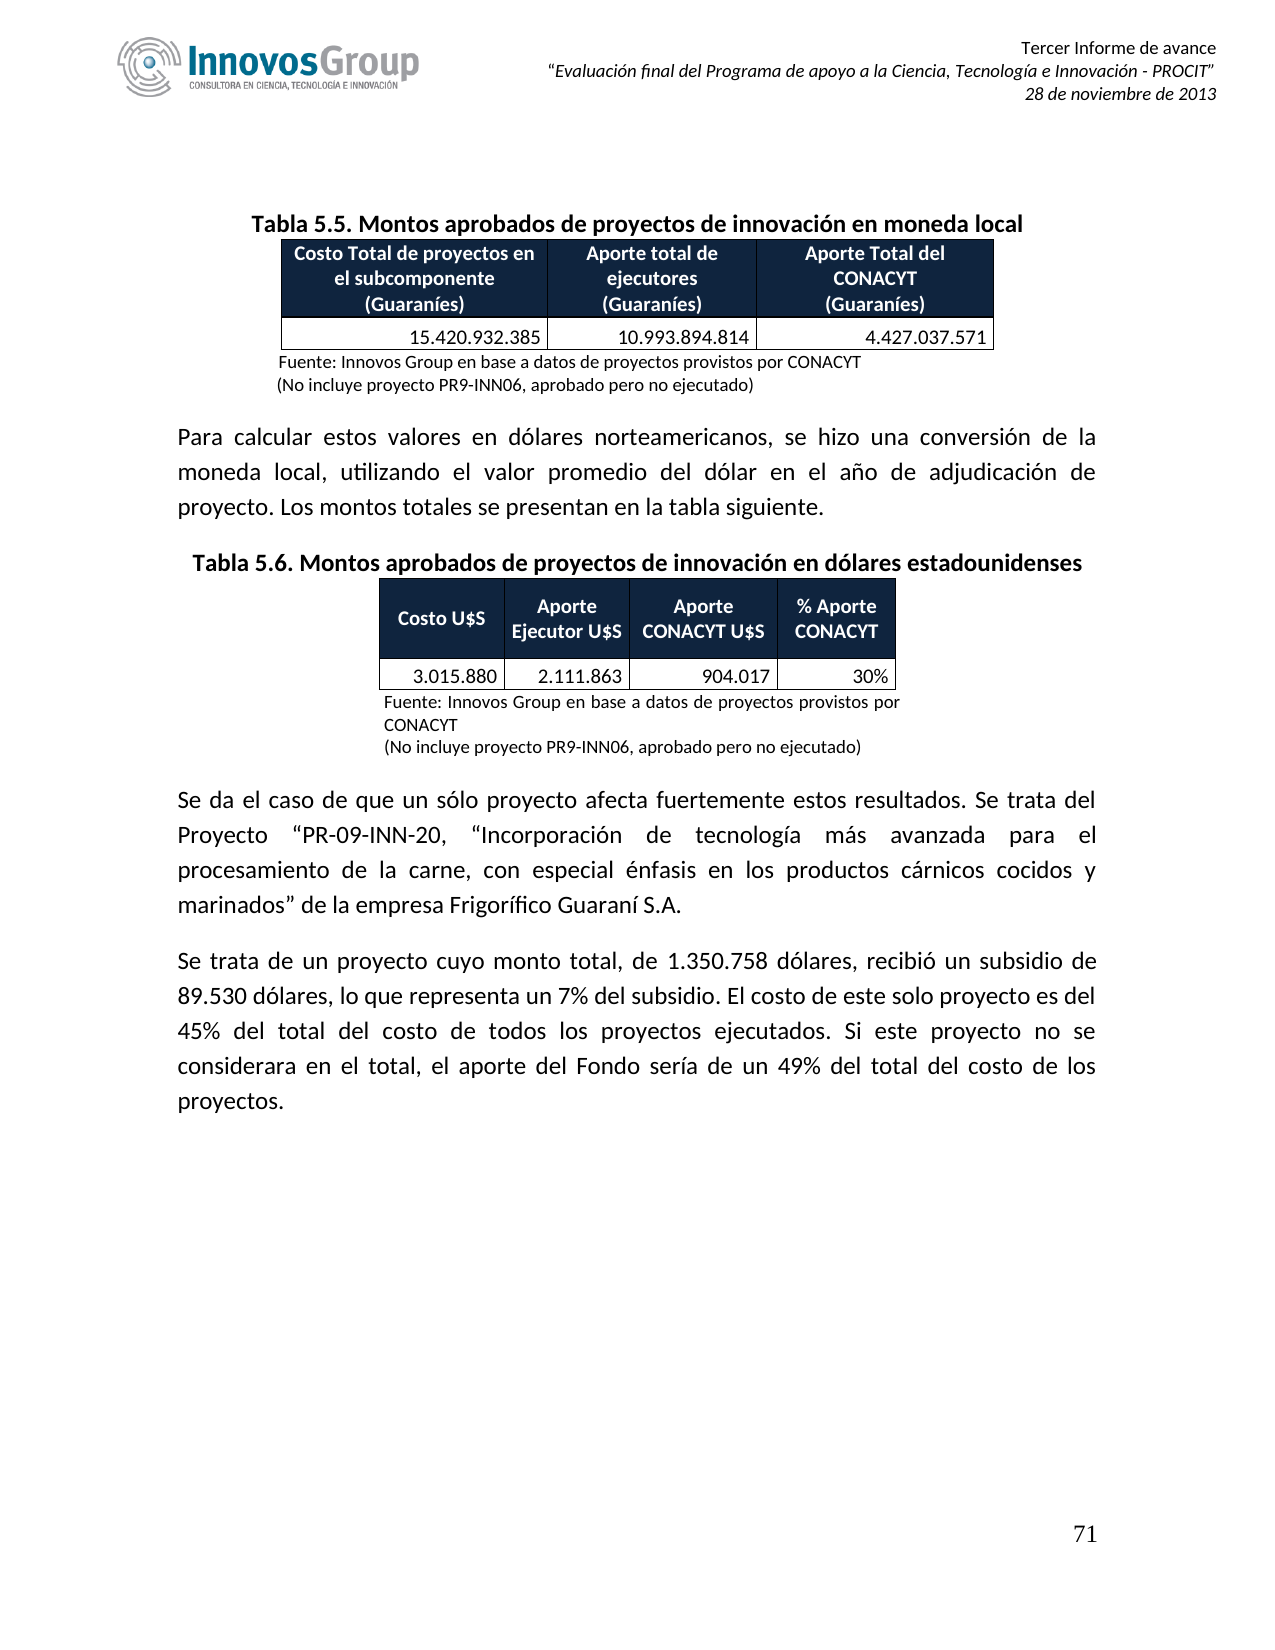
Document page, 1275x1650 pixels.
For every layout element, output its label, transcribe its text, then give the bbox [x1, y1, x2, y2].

text Fuente: Innovos Group en base a datos de proyectos provistos por CONACYT [266, 350, 1098, 373]
table_header Aporte total de ejecutores (Guaraníes) [548, 240, 756, 316]
table_header Costo Total de proyectos en el subcomponente (Guaraníes) [282, 240, 547, 316]
table_cell 3.015.880 [380, 659, 504, 689]
text Se da el caso de que un sólo proyecto afecta fuertemente estos resultados. Se trata del Proyecto “PR-09-INN-20, “Incorporación de tecnología más avanzada para el procesamiento de la carne, con especial énfasis en los productos cárnicos cocidos y marinados” de la empresa Frigorífico Guaraní S.A. [177, 784, 1098, 919]
table_cell 2.111.863 [505, 659, 629, 689]
text Tabla 5.6. Montos aprobados de proyectos de innovación en dólares estadounidenses [177, 547, 1098, 578]
text (No incluye proyecto PR9-INN06, aprobado pero no ejecutado) [310, 736, 916, 759]
table_cell 10.993.894.814 [548, 318, 756, 349]
table_header Costo U$S [380, 579, 504, 658]
text (No incluye proyecto PR9-INN06, aprobado pero no ejecutado) [177, 373, 1098, 396]
table_cell 4.427.037.571 [757, 318, 993, 349]
table_cell 15.420.932.385 [282, 318, 547, 349]
picture [117, 37, 419, 97]
table_header Aporte Total del CONACYT (Guaraníes) [757, 240, 993, 316]
table_cell 904.017 [630, 659, 777, 689]
text Para calcular estos valores en dólares norteamericanos, se hizo una conversión de la moneda local, utilizando el valor promedio del dólar en el año de adjudicación de proyecto. Los montos totales se presentan en la tabla siguiente. [177, 422, 1098, 522]
text Tabla 5.5. Montos aprobados de proyectos de innovación en moneda local [177, 209, 1098, 239]
table_header % Aporte CONACYT [778, 579, 895, 658]
table_header Aporte Ejecutor U$S [505, 579, 629, 658]
text Fuente: Innovos Group en base a datos de proyectos provistos por CONACYT [384, 690, 901, 736]
table_cell 30% [778, 659, 895, 689]
text Se trata de un proyecto cuyo monto total, de 1.350.758 dólares, recibió un subsidio de 89.530 dólares, lo que representa un 7% del subsidio. El costo de este solo proyecto es del 45% del total del costo de todos los proyectos ejecutados. Si este proyecto no se considerara en el total, el aporte del Fondo sería de un 49% del total del costo de los proyectos. [177, 945, 1098, 1115]
table_header Aporte CONACYT U$S [630, 579, 777, 658]
